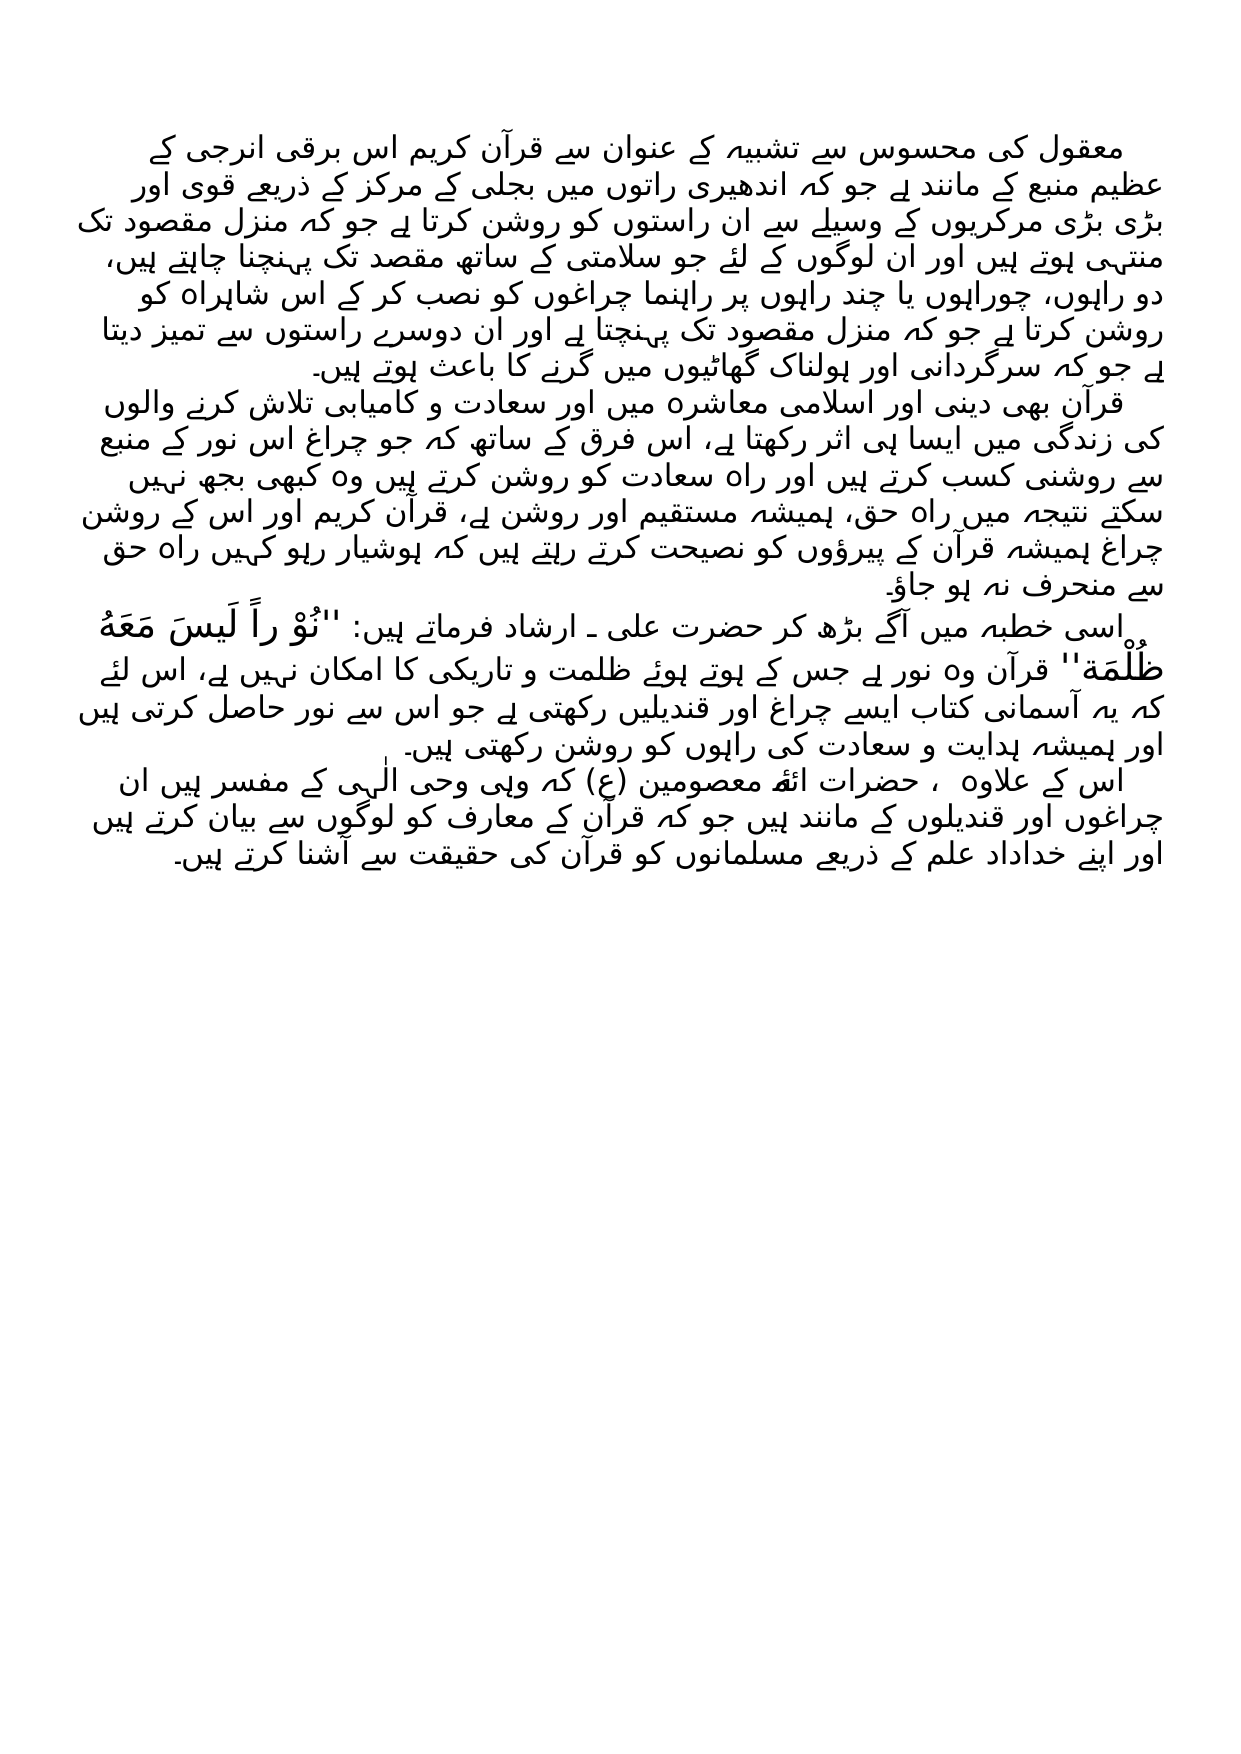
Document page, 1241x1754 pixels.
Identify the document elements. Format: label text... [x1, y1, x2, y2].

text قرآن بھی دینی اور اسلامی معاشرہ میں اور سعادت و کامیابی تلاش کرنے والوں کی زندگی میں ایسا ہی اثر رکھتا ہے، اس فرق کے ساتھ کہ جو چراغ اس نور کے منبع سے روشنی کسب کرتے ہیں اور راہ سعادت کو روشن کرتے ہیں وہ کبھی بجھ نہیں سکتے نتیجہ میں راہ حق، ہمیشہ مستقیم اور روشن ہے، قرآن کریم اور اس کے روشن چراغ ہمیشہ قرآن کے پیرؤوں کو نصیحت کرتے رہتے ہیں کہ ہوشیار رہو کہیں راہ حق سے منحرف نہ ہو جاؤ۔ [75, 384, 1165, 602]
text اسی خطبہ میں آگے بڑھ کر حضرت علی ـ ارشاد فرماتے ہیں: ''نُوْ راً لَیسَ مَعَهُ ظُلْمَة'' قرآن وہ نور ہے جس کے ہوتے ہوئے ظلمت و تاریکی کا امکان نہیں ہے، اس لئے کہ یہ آسمانی کتاب ایسے چراغ اور قندیلیں رکھتی ہے جو اس سے نور حاصل کرتی ہیں اور ہمیشہ ہدایت و سعادت کی راہوں کو روشن رکھتی ہیں۔ [75, 602, 1165, 762]
text معقول کی محسوس سے تشبیہ کے عنوان سے قرآن کریم اس برقی انرجی کے عظیم منبع کے مانند ہے جو کہ اندھیری راتوں میں بجلی کے مرکز کے ذریعے قوی اور بڑی بڑی مرکریوں کے وسیلے سے ان راستوں کو روشن کرتا ہے جو کہ منزل مقصود تک منتہی ہوتے ہیں اور ان لوگوں کے لئے جو سلامتی کے ساتھ مقصد تک پہنچنا چاہتے ہیں، دو راہوں، چوراہوں یا چند راہوں پر راہنما چراغوں کو نصب کر کے اس شاہراہ کو روشن کرتا ہے جو کہ منزل مقصود تک پہنچتا ہے اور ان دوسرے راستوں سے تمیز دیتا ہے جو کہ سرگردانی اور ہولناک گھاٹیوں میں گرنے کا باعث ہوتے ہیں۔ [75, 130, 1165, 384]
text اس کے علاوہ، حضرات ائمۂ معصومین (ع) کہ وہی وحی الٰہی کے مفسر ہیں ان چراغوں اور قندیلوں کے مانند ہیں جو کہ قرآن کے معارف کو لوگوں سے بیان کرتے ہیں اور اپنے خداداد علم کے ذریعے مسلمانوں کو قرآن کی حقیقت سے آشنا کرتے ہیں۔ [75, 762, 1165, 871]
